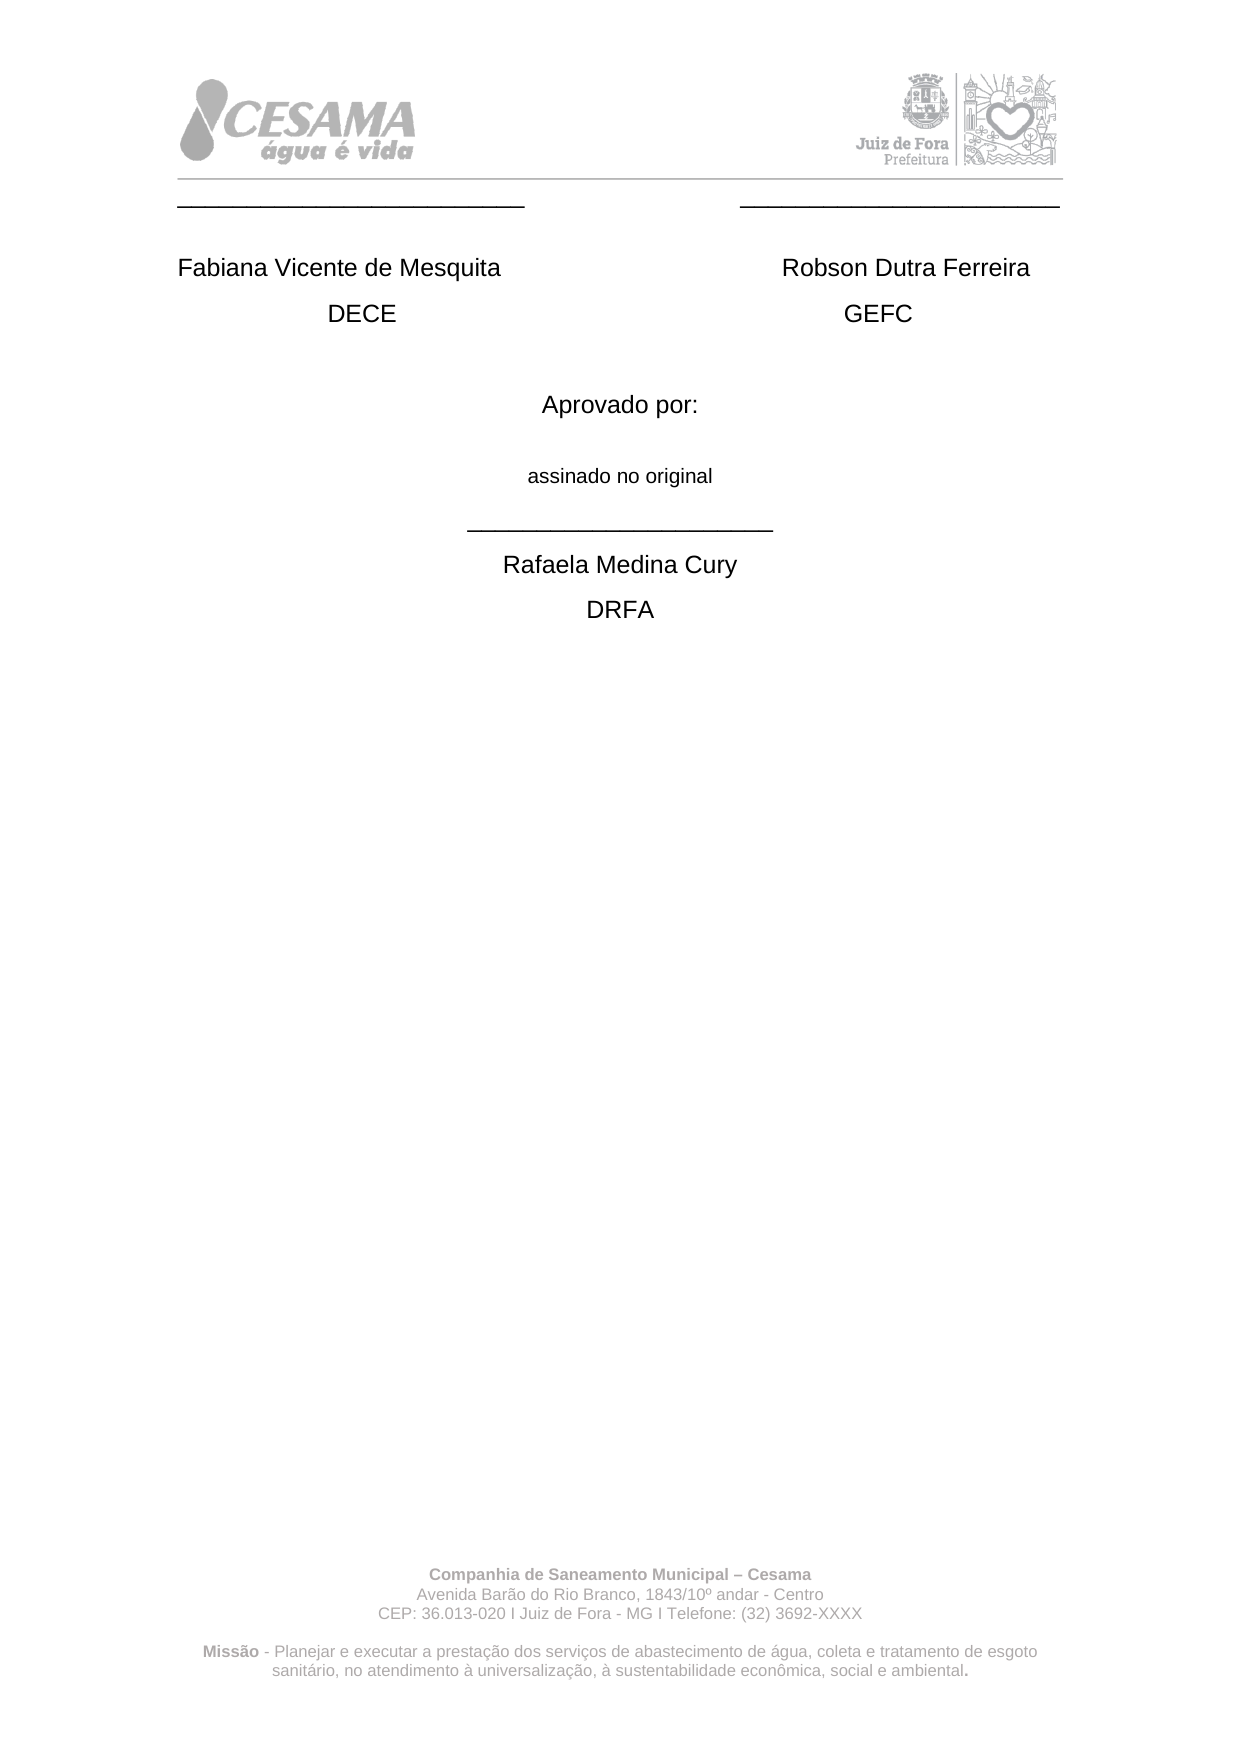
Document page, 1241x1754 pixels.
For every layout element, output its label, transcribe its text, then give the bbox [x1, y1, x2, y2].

text assinado no original [177, 464, 1063, 488]
picture [177, 73, 1064, 180]
text Rafaela Medina Cury [177, 550, 1063, 578]
text DECE GEFC [177, 299, 1063, 328]
text DRFA [177, 595, 1063, 624]
text _________________________ _______________________ [177, 180, 1063, 237]
text Fabiana Vicente de Mesquita Robson Dutra Ferreira [177, 253, 1063, 282]
text Aprovado por: [177, 390, 1063, 418]
text ______________________ [177, 504, 1063, 533]
